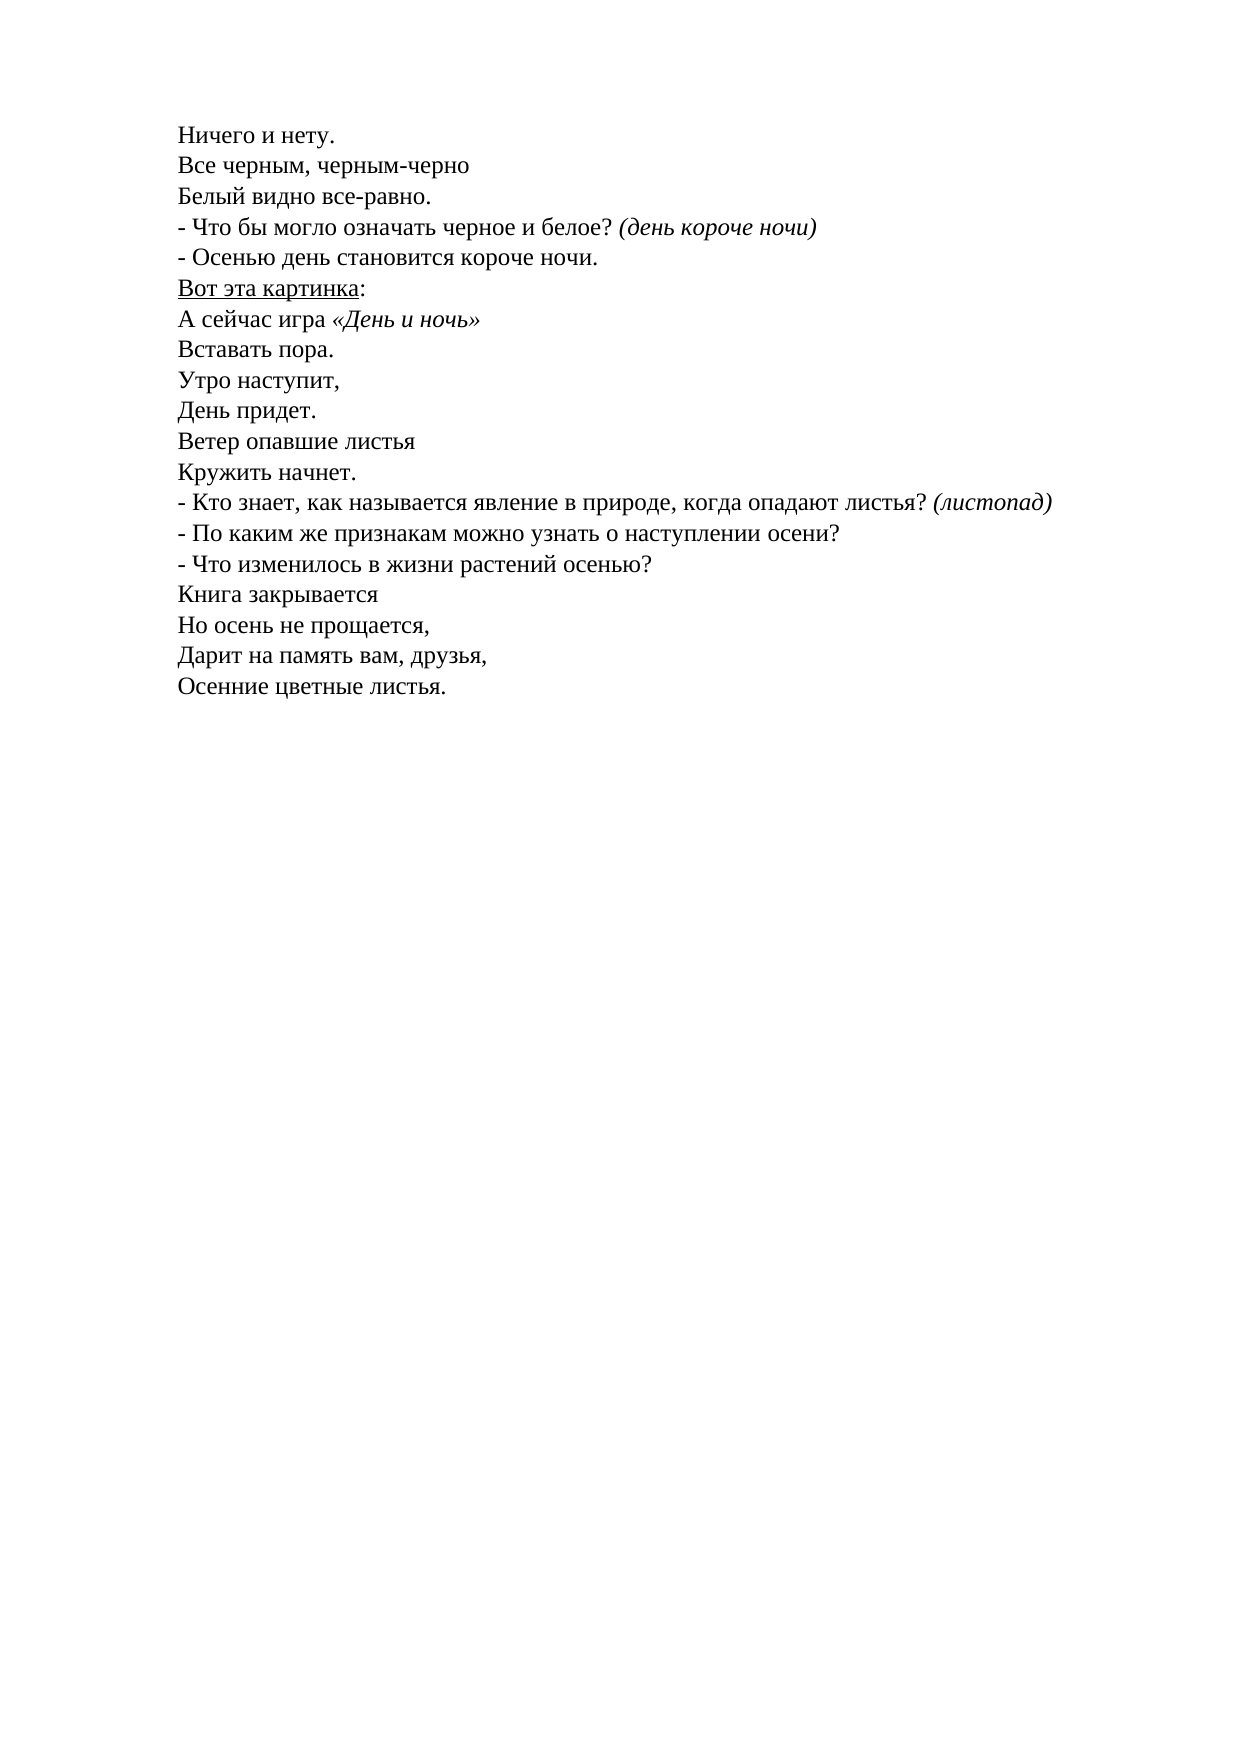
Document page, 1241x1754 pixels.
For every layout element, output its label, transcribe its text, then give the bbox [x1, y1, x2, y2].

text Ничего и нету. [177, 118, 1152, 149]
text Вставать пора. [177, 332, 1152, 363]
text Дарит на память вам, друзья, [177, 639, 1152, 669]
text Книга закрывается [177, 577, 1152, 608]
text Белый видно все-равно. [177, 179, 1152, 210]
text Утро наступит, [177, 363, 1152, 394]
text Вот эта картинка: [177, 271, 1152, 302]
text - Что изменилось в жизни растений осенью? [177, 547, 1152, 577]
text А сейчас игра «День и ночь» [177, 302, 1152, 332]
text - По каким же признакам можно узнать о наступлении осени? [177, 516, 1152, 547]
text Осенние цветные листья. [177, 669, 1152, 700]
text - Что бы могло означать черное и белое? (день короче ночи) [177, 210, 1152, 241]
text Все черным, черным-черно [177, 149, 1152, 179]
text - Осенью день становится короче ночи. [177, 241, 1152, 271]
text Но осень не прощается, [177, 608, 1152, 639]
text - Кто знает, как называется явление в природе, когда опадают листья? (листопад) [177, 486, 1152, 516]
text Ветер опавшие листья [177, 424, 1152, 455]
text Кружить начнет. [177, 455, 1152, 486]
text День придет. [177, 394, 1152, 424]
